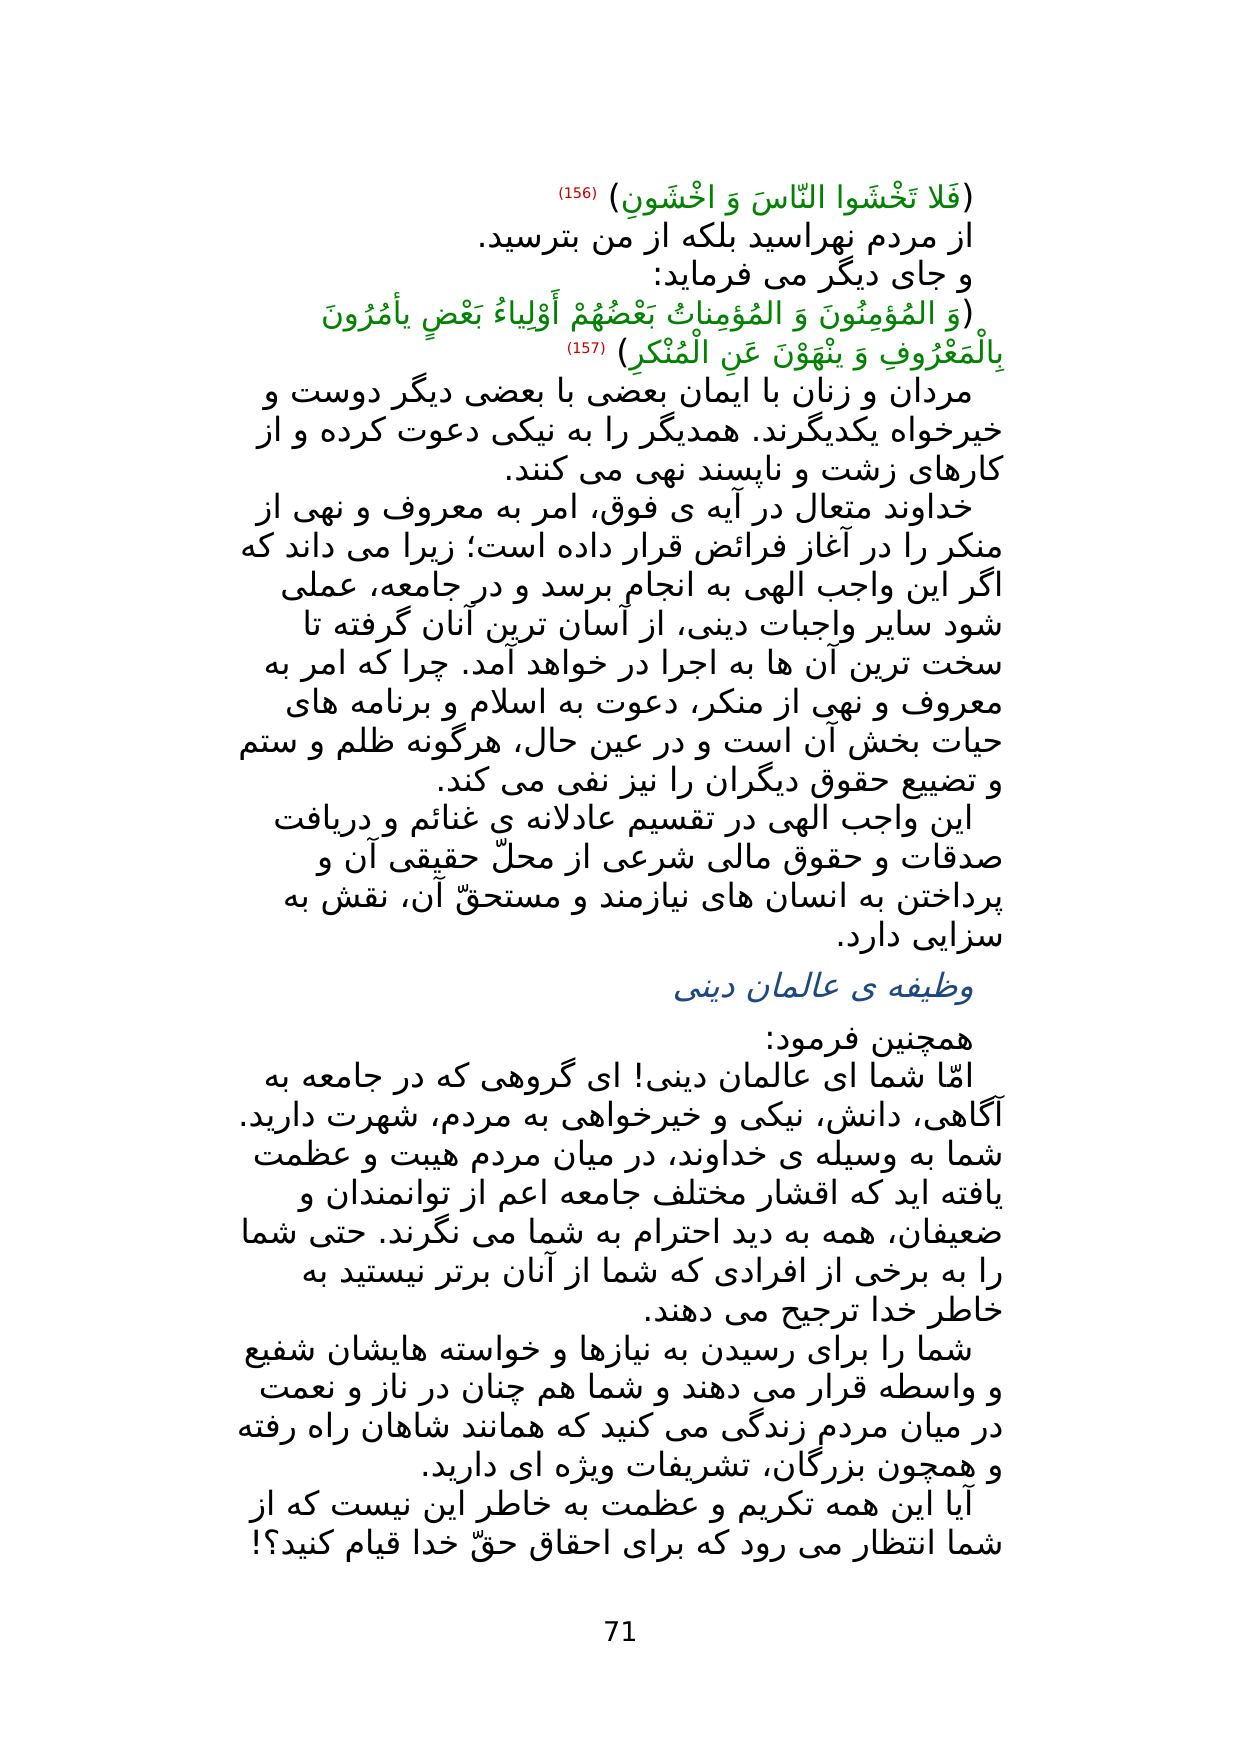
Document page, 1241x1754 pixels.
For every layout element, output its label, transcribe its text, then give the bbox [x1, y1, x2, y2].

text مردان و زنان با ایمان بعضی با بعضی دیگر دوست و خیرخواه یکدیگرند. همدیگر را به نیکی دعوت کرده و از کارهای زشت و ناپسند نهی می کنند. [236, 371, 1004, 488]
text (فَلا تَخْشَوا النّاسَ وَ اخْشَونِ) (156) [236, 177, 1004, 216]
text خداوند متعال در آیه ی فوق، امر به معروف و نهی از منکر را در آغاز فرائض قرار داده است؛ زیرا می داند که اگر این واجب الهی به انجام برسد و در جامعه، عملی شود سایر واجبات دینی، از آسان ترین آنان گرفته تا سخت ترین آن ها به اجرا در خواهد آمد. چرا که امر به معروف و نهی از منکر، دعوت به اسلام و برنامه های حیات بخش آن است و در عین حال، هرگونه ظلم و ستم و تضییع حقوق دیگران را نیز نفی می کند. [236, 488, 1004, 799]
text از مردم نهراسید بلکه از من بترسید. [236, 216, 1004, 255]
text امّا شما ای عالمان دینی! ای گروهی که در جامعه به آگاهی، دانش، نیکی و خیرخواهی به مردم، شهرت دارید. شما به وسیله ی خداوند، در میان مردم هیبت و عظمت یافته اید که اقشار مختلف جامعه اعم از توانمندان و ضعیفان، همه به دید احترام به شما می نگرند. حتی شما را به برخی از افرادی که شما از آنان برتر نیستید به خاطر خدا ترجیح می دهند. [236, 1057, 1004, 1329]
text شما را برای رسیدن به نیازها و خواسته هایشان شفیع و واسطه قرار می دهند و شما هم چنان در ناز و نعمت در میان مردم زندگی می کنید که همانند شاهان راه رفته و همچون بزرگان، تشریفات ویژه ای دارید. [236, 1329, 1004, 1484]
text این واجب الهی در تقسیم عادلانه ی غنائم و دریافت صدقات و حقوق مالی شرعی از محلّ حقیقی آن و پرداختن به انسان های نیازمند و مستحقّ آن، نقش به سزایی دارد. [236, 799, 1004, 954]
subtitle وظیفه ی عالمان دینی [236, 967, 1004, 1006]
text همچنین فرمود: [236, 1018, 1004, 1057]
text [236, 1484, 1004, 1562]
text (وَ المُؤمِنُونَ وَ المُؤمِناتُ بَعْضُهُمْ أَوْلِياءُ بَعْضٍ يأمُرُونَ بِالْمَعْرُوفِ وَ ينْهَوْنَ عَنِ الْمُنْکرِ) (157) [236, 294, 1004, 371]
text و جای دیگر می فرماید: [236, 255, 1004, 294]
